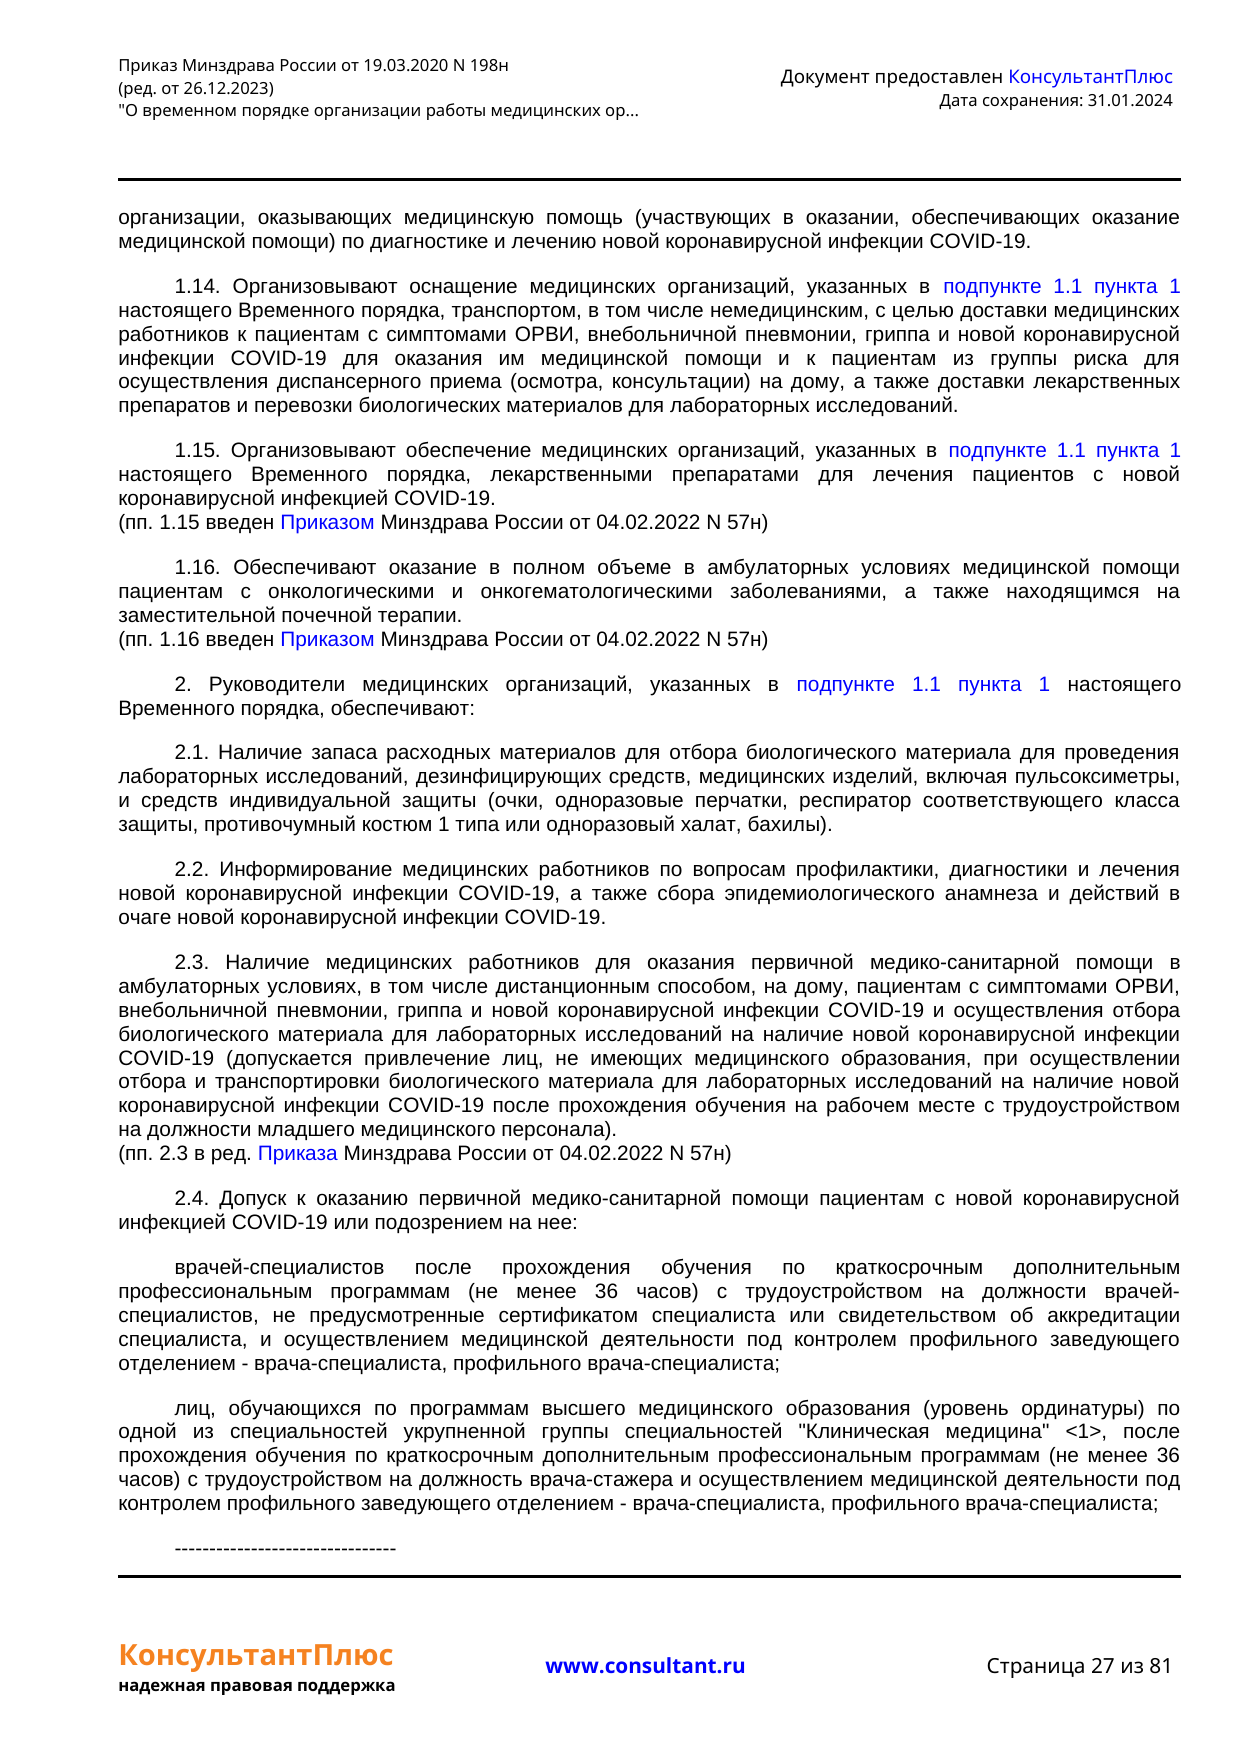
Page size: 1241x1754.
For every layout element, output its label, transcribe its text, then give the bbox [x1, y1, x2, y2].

text -------------------------------- [118, 1536, 1181, 1560]
text 2.3. Наличие медицинских работников для оказания первичной медико-санитарной помощи в амбулаторных условиях, в том числе дистанционным способом, на дому, пациентам с симптомами ОРВИ, внебольничной пневмонии, гриппа и новой коронавирусной инфекции COVID-19 и осуществления отбора биологического материала для лабораторных исследований на наличие новой коронавирусной инфекции COVID-19 (допускается привлечение лиц, не имеющих медицинского образования, при осуществлении отбора и транспортировки биологического материала для лабораторных исследований на наличие новой коронавирусной инфекции COVID-19 после прохождения обучения на рабочем месте с трудоустройством на должности младшего медицинского персонала). [118, 949, 1181, 1141]
text лиц, обучающихся по программам высшего медицинского образования (уровень ординатуры) по одной из специальностей укрупненной группы специальностей "Клиническая медицина" <1>, после прохождения обучения по краткосрочным дополнительным профессиональным программам (не менее 36 часов) с трудоустройством на должность врача-стажера и осуществлением медицинской деятельности под контролем профильного заведующего отделением - врача-специалиста, профильного врача-специалиста; [118, 1395, 1181, 1515]
text 1.15. Организовывают обеспечение медицинских организаций, указанных в подпункте 1.1 пункта 1 настоящего Временного порядка, лекарственными препаратами для лечения пациентов с новой коронавирусной инфекцией COVID-19. [118, 438, 1181, 510]
text (пп. 1.16 введен Приказом Минздрава России от 04.02.2022 N 57н) [118, 627, 1181, 651]
text 2.1. Наличие запаса расходных материалов для отбора биологического материала для проведения лабораторных исследований, дезинфицирующих средств, медицинских изделий, включая пульсоксиметры, и средств индивидуальной защиты (очки, одноразовые перчатки, респиратор соответствующего класса защиты, противочумный костюм 1 типа или одноразовый халат, бахилы). [118, 740, 1181, 836]
text врачей-специалистов после прохождения обучения по краткосрочным дополнительным профессиональным программам (не менее 36 часов) с трудоустройством на должности врачей-специалистов, не предусмотренные сертификатом специалиста или свидетельством об аккредитации специалиста, и осуществлением медицинской деятельности под контролем профильного заведующего отделением - врача-специалиста, профильного врача-специалиста; [118, 1255, 1181, 1374]
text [118, 205, 1181, 253]
text (пп. 1.15 введен Приказом Минздрава России от 04.02.2022 N 57н) [118, 510, 1181, 534]
text 1.14. Организовывают оснащение медицинских организаций, указанных в подпункте 1.1 пункта 1 настоящего Временного порядка, транспортом, в том числе немедицинским, с целью доставки медицинских работников к пациентам с симптомами ОРВИ, внебольничной пневмонии, гриппа и новой коронавирусной инфекции COVID-19 для оказания им медицинской помощи и к пациентам из группы риска для осуществления диспансерного приема (осмотра, консультации) на дому, а также доставки лекарственных препаратов и перевозки биологических материалов для лабораторных исследований. [118, 273, 1181, 417]
text 2.2. Информирование медицинских работников по вопросам профилактики, диагностики и лечения новой коронавирусной инфекции COVID-19, а также сбора эпидемиологического анамнеза и действий в очаге новой коронавирусной инфекции COVID-19. [118, 857, 1181, 929]
text (пп. 2.3 в ред. Приказа Минздрава России от 04.02.2022 N 57н) [118, 1141, 1181, 1165]
text 1.16. Обеспечивают оказание в полном объеме в амбулаторных условиях медицинской помощи пациентам с онкологическими и онкогематологическими заболеваниями, а также находящимся на заместительной почечной терапии. [118, 555, 1181, 627]
text 2.4. Допуск к оказанию первичной медико-санитарной помощи пациентам с новой коронавирусной инфекцией COVID-19 или подозрением на нее: [118, 1186, 1181, 1234]
text 2. Руководители медицинских организаций, указанных в подпункте 1.1 пункта 1 настоящего Временного порядка, обеспечивают: [118, 671, 1181, 719]
